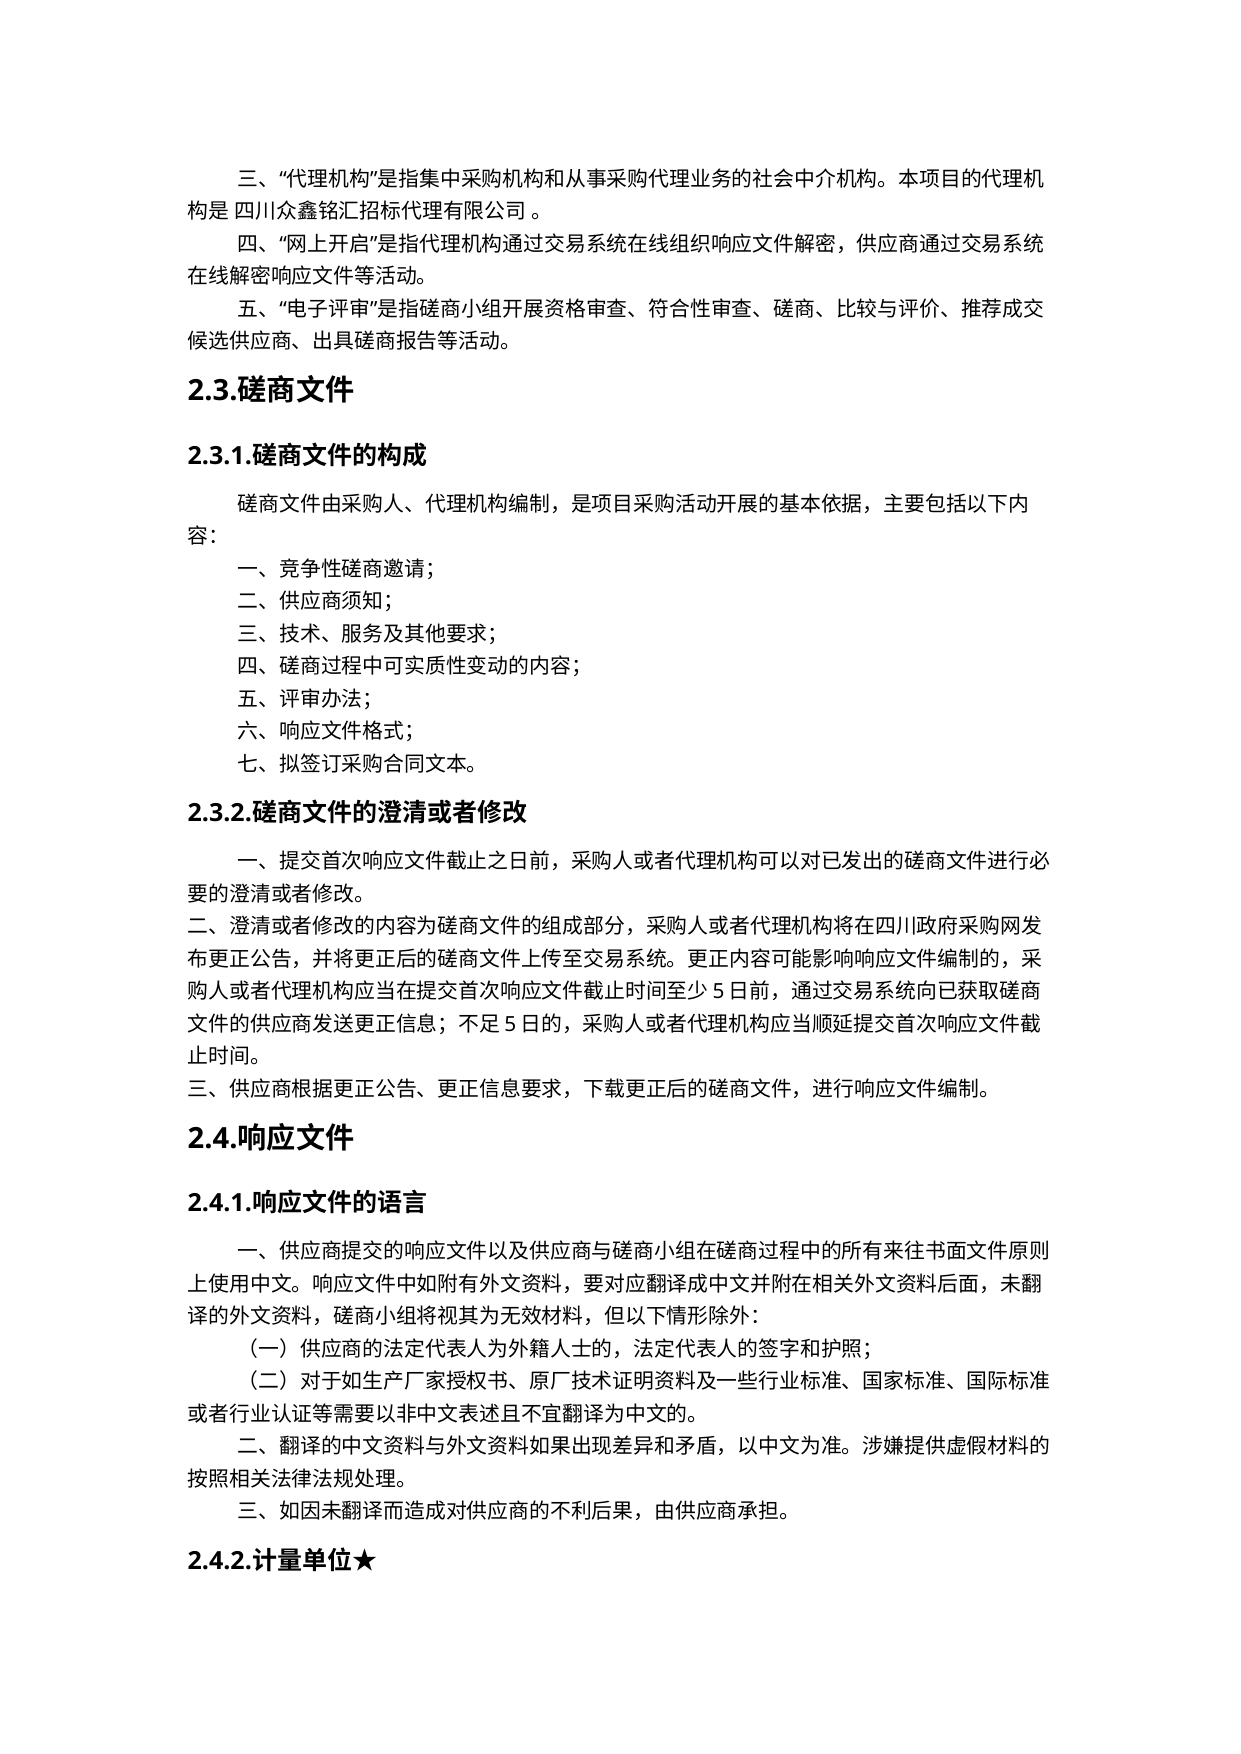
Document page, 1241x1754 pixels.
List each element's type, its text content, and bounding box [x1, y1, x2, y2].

text 五、“电子评审”是指磋商小组开展资格审查、符合性审查、磋商、比较与评价、推荐成交候选供应商、出具磋商报告等活动。 [187, 292, 1053, 357]
text 2.4.2.计量单位★ [187, 1527, 1053, 1592]
text 六、响应文件格式； [187, 714, 1053, 747]
text 2.3.磋商文件 [187, 357, 1053, 422]
text 二、供应商须知； [187, 584, 1053, 617]
text 一、竞争性磋商邀请； [187, 552, 1053, 584]
text 三、“代理机构”是指集中采购机构和从事采购代理业务的社会中介机构。本项目的代理机构是 四川众鑫铭汇招标代理有限公司 。 [187, 162, 1053, 227]
text 四、磋商过程中可实质性变动的内容； [187, 649, 1053, 682]
text 2.3.1.磋商文件的构成 [187, 422, 1053, 487]
text 七、拟签订采购合同文本。 [187, 747, 1053, 779]
text 三、如因未翻译而造成对供应商的不利后果，由供应商承担。 [187, 1494, 1053, 1527]
text （一）供应商的法定代表人为外籍人士的，法定代表人的签字和护照； [187, 1332, 1053, 1364]
text 2.4.1.响应文件的语言 [187, 1169, 1053, 1234]
text 四、“网上开启”是指代理机构通过交易系统在线组织响应文件解密，供应商通过交易系统在线解密响应文件等活动。 [187, 227, 1053, 292]
text 五、评审办法； [187, 682, 1053, 714]
text 一、供应商提交的响应文件以及供应商与磋商小组在磋商过程中的所有来往书面文件原则上使用中文。响应文件中如附有外文资料，要对应翻译成中文并附在相关外文资料后面，未翻译的外文资料，磋商小组将视其为无效材料，但以下情形除外： [187, 1234, 1053, 1332]
text 三、供应商根据更正公告、更正信息要求，下载更正后的磋商文件，进行响应文件编制。 [187, 1072, 1053, 1104]
text 三、技术、服务及其他要求； [187, 617, 1053, 649]
text 2.3.2.磋商文件的澄清或者修改 [187, 779, 1053, 844]
text 2.4.响应文件 [187, 1104, 1053, 1169]
text 一、提交首次响应文件截止之日前，采购人或者代理机构可以对已发出的磋商文件进行必要的澄清或者修改。 [187, 844, 1053, 909]
text 二、澄清或者修改的内容为磋商文件的组成部分，采购人或者代理机构将在四川政府采购网发布更正公告，并将更正后的磋商文件上传至交易系统。更正内容可能影响响应文件编制的，采购人或者代理机构应当在提交首次响应文件截止时间至少5日前，通过交易系统向已获取磋商文件的供应商发送更正信息；不足5日的，采购人或者代理机构应当顺延提交首次响应文件截止时间。 [187, 909, 1053, 1072]
text 磋商文件由采购人、代理机构编制，是项目采购活动开展的基本依据，主要包括以下内容： [187, 487, 1053, 552]
text 二、翻译的中文资料与外文资料如果出现差异和矛盾，以中文为准。涉嫌提供虚假材料的按照相关法律法规处理。 [187, 1429, 1053, 1494]
text （二）对于如生产厂家授权书、原厂技术证明资料及一些行业标准、国家标准、国际标准或者行业认证等需要以非中文表述且不宜翻译为中文的。 [187, 1364, 1053, 1429]
